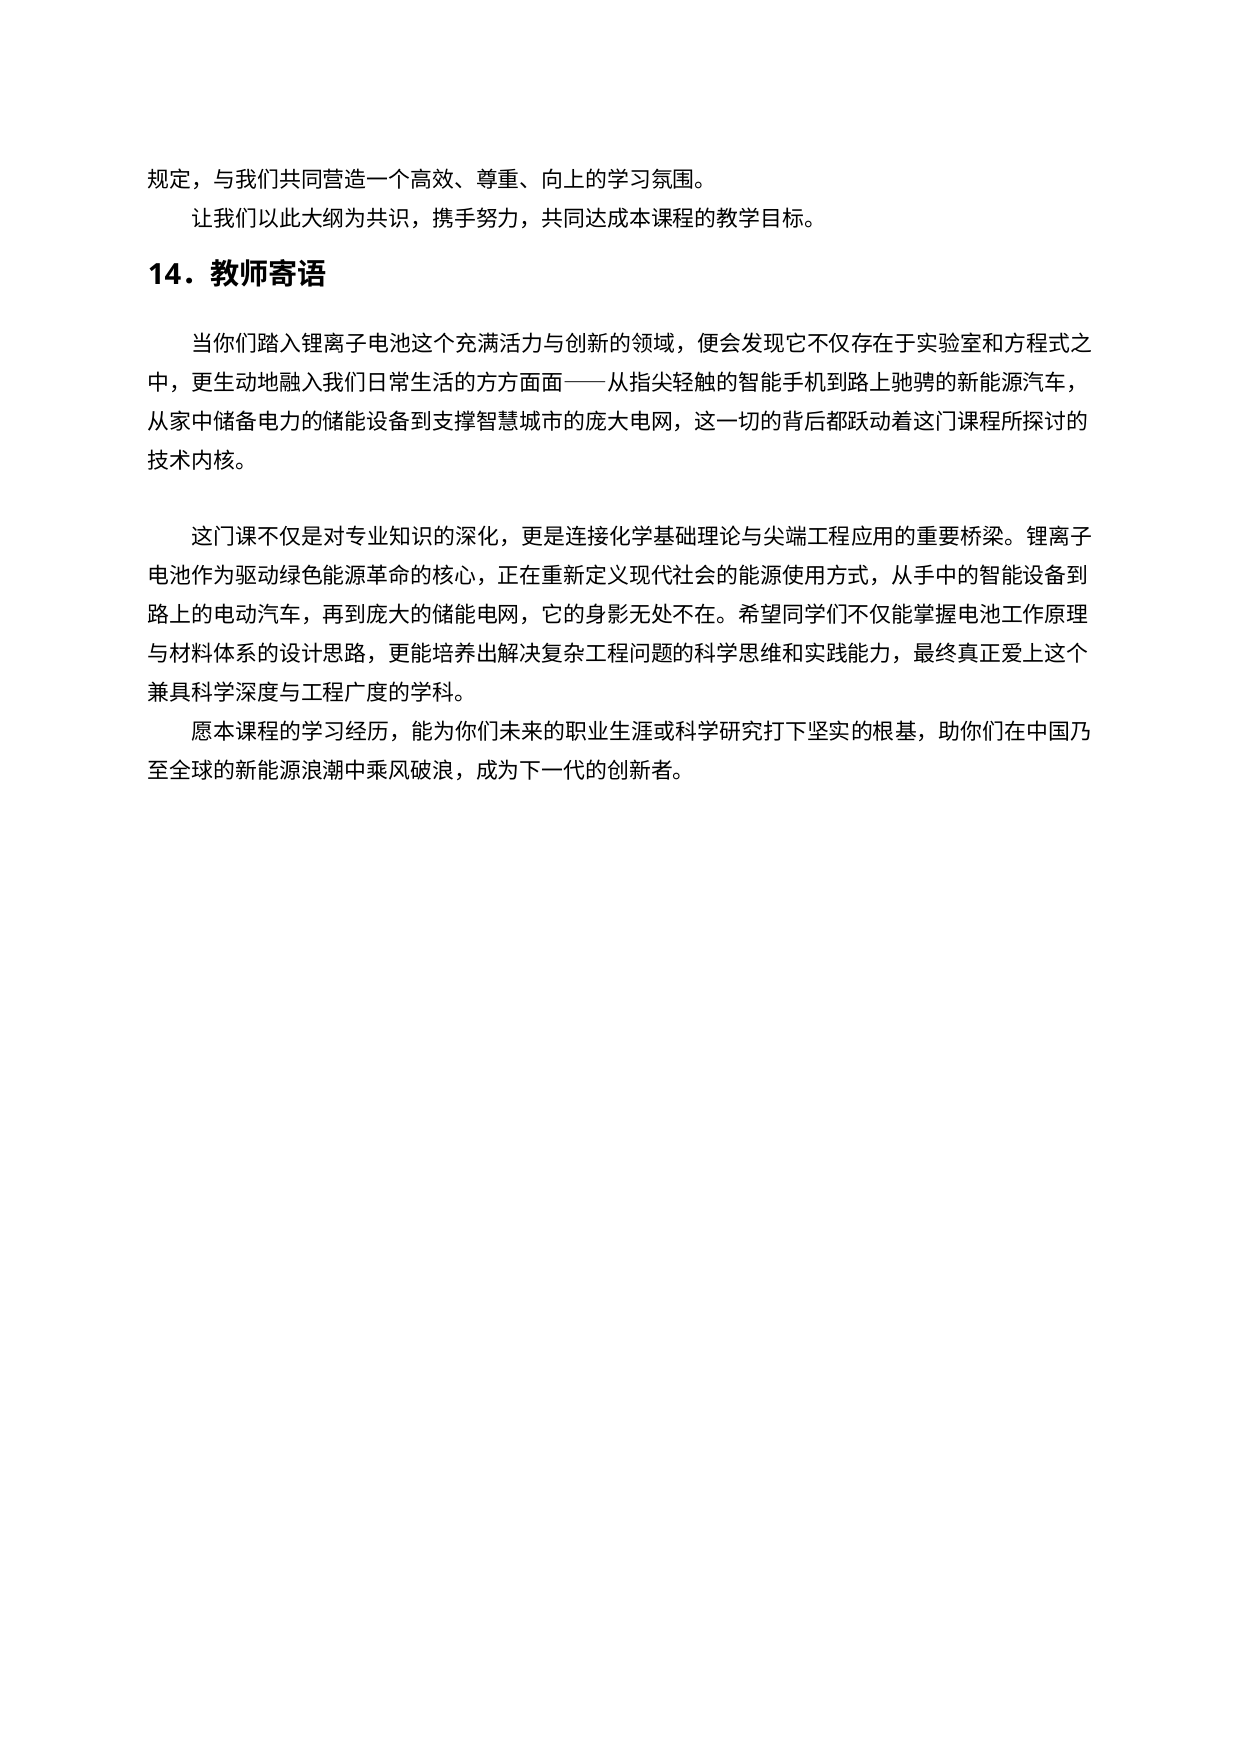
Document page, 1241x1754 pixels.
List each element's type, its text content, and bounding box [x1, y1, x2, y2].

text 愿本课程的学习经历，能为你们未来的职业生涯或科学研究打下坚实的根基，助你们在中国乃至全球的新能源浪潮中乘风破浪，成为下一代的创新者。 [148, 713, 1092, 785]
text 让我们以此大纲为共识，携手努力，共同达成本课程的教学目标。 [148, 201, 1092, 233]
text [148, 162, 1092, 194]
text 当你们踏入锂离子电池这个充满活力与创新的领域，便会发现它不仅存在于实验室和方程式之中，更生动地融入我们日常生活的方方面面——从指尖轻触的智能手机到路上驰骋的新能源汽车，从家中储备电力的储能设备到支撑智慧城市的庞大电网，这一切的背后都跃动着这门课程所探讨的技术内核。 [148, 326, 1092, 475]
subtitle 14．教师寄语 [148, 239, 1092, 304]
text 这门课不仅是对专业知识的深化，更是连接化学基础理论与尖端工程应用的重要桥梁。锂离子电池作为驱动绿色能源革命的核心，正在重新定义现代社会的能源使用方式，从手中的智能设备到路上的电动汽车，再到庞大的储能电网，它的身影无处不在。希望同学们不仅能掌握电池工作原理与材料体系的设计思路，更能培养出解决复杂工程问题的科学思维和实践能力，最终真正爱上这个兼具科学深度与工程广度的学科。 [148, 519, 1092, 707]
